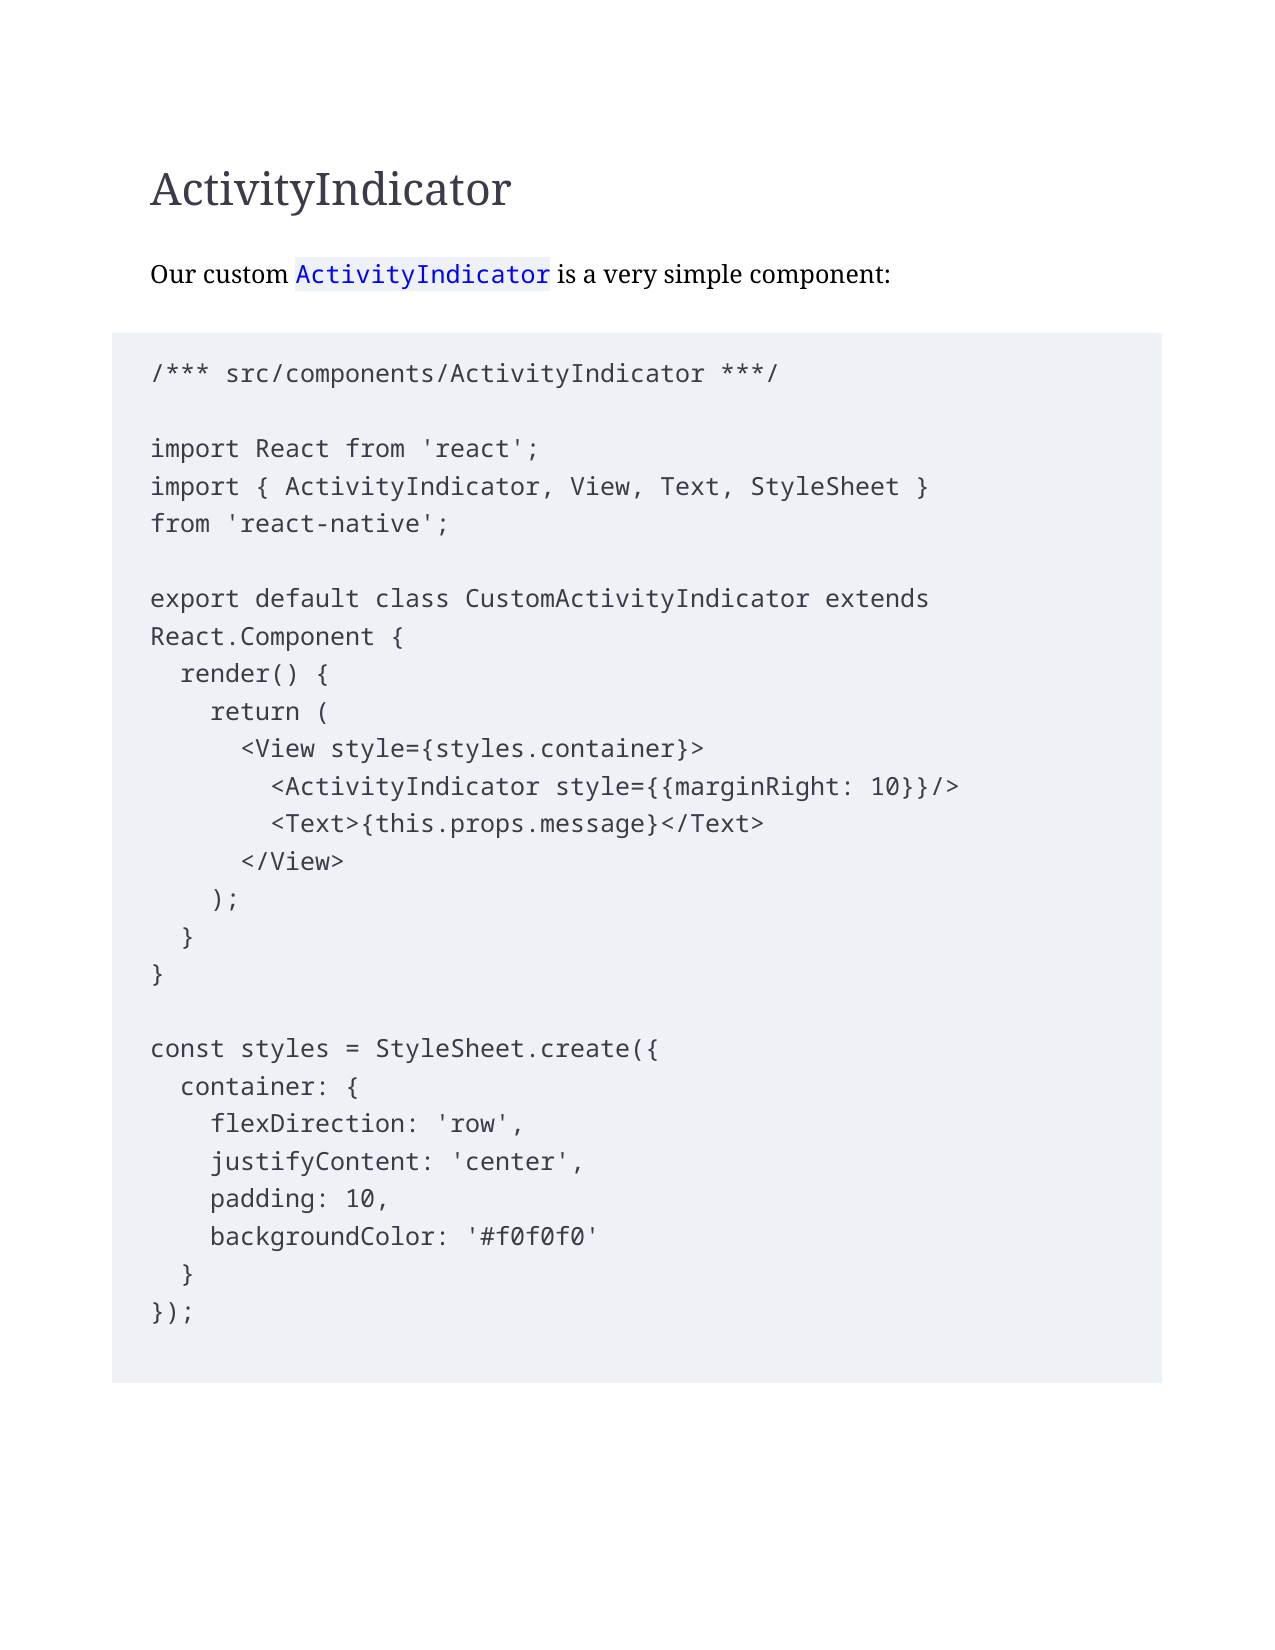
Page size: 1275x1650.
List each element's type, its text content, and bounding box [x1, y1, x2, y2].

text Our custom ActivityIndicator is a very simple component: [150, 247, 1125, 291]
subtitle ActivityIndicator [150, 150, 1125, 219]
text /*** src/components/ActivityIndicator ***/ import React from 'react'; import { ActivityIndicator, View, Text, StyleSheet } from 'react-native'; export default class CustomActivityIndicator extends React.Component { render() { return ( <View style={styles.container}> <ActivityIndicator style={{marginRight: 10}}/> <Text>{this.props.message}</Text> </View> ); } } const styles = StyleSheet.create({ container: { flexDirection: 'row', justifyContent: 'center', padding: 10, backgroundColor: '#f0f0f0' } }); [112, 333, 1162, 1383]
